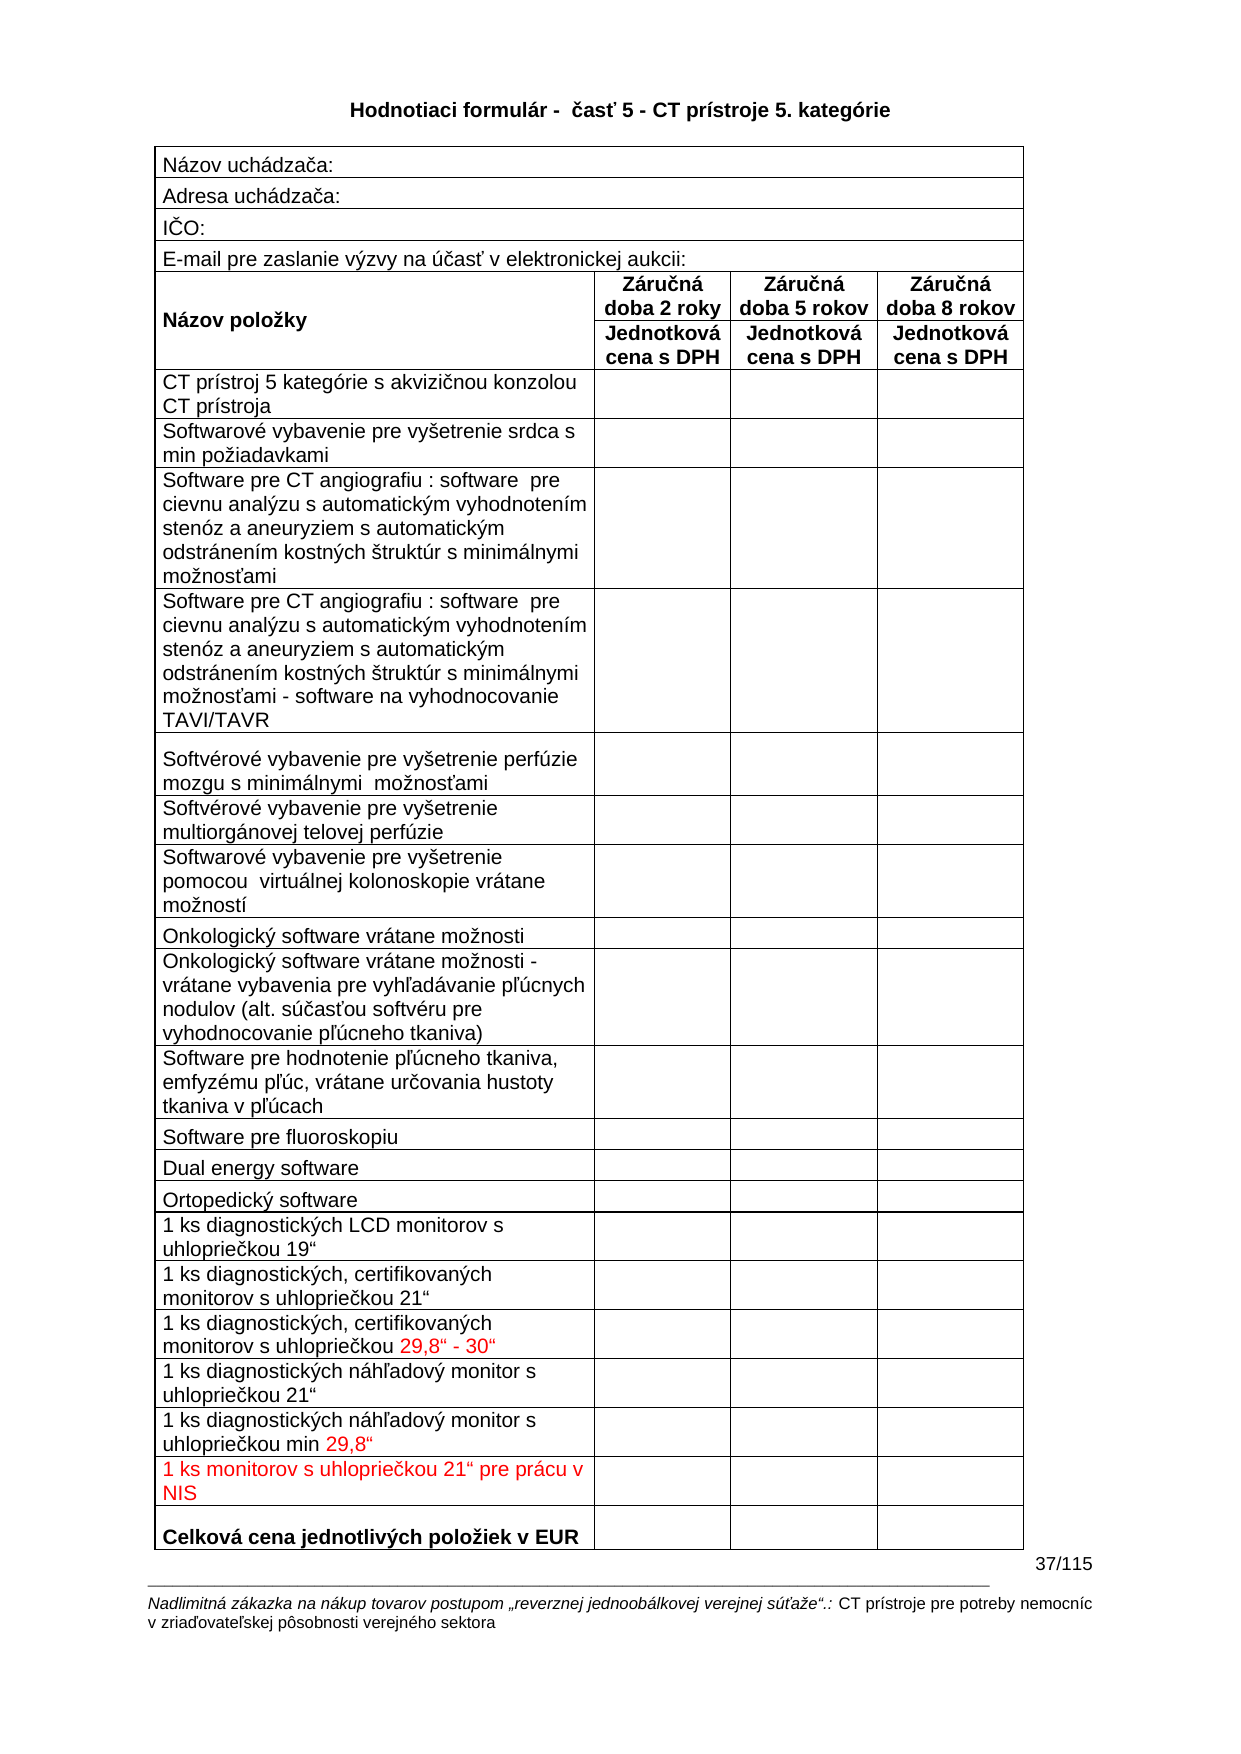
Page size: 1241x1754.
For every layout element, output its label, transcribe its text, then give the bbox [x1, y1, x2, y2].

table_cell [595, 796, 730, 844]
table_cell Jednotková cena s DPH [595, 321, 730, 369]
table_cell [878, 1046, 1023, 1118]
table_cell [878, 1408, 1023, 1456]
table_cell [878, 1150, 1023, 1180]
table_cell Onkologický software vrátane možnosti - vrátane vybavenia pre vyhľadávanie pľúcnych nodulov (alt. súčasťou softvéru pre vyhodnocovanie pľúcneho tkaniva) [156, 949, 594, 1045]
table_cell [731, 468, 877, 587]
table_cell [731, 1119, 877, 1149]
table_cell 1 ks diagnostických náhľadový monitor s uhlopriečkou min 29,8“ [156, 1408, 594, 1456]
table_cell [731, 589, 877, 732]
table_cell Dual energy software [156, 1150, 594, 1180]
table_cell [156, 1506, 594, 1549]
table_cell 1 ks diagnostických, certifikovaných monitorov s uhlopriečkou 21“ [156, 1261, 594, 1309]
table_cell [731, 1261, 877, 1309]
table_cell [731, 1457, 877, 1505]
table_cell [878, 796, 1023, 844]
table_cell [595, 589, 730, 732]
table_cell [595, 733, 730, 795]
table_cell [595, 370, 730, 418]
table_cell Záručná doba 2 roky [595, 272, 730, 320]
text Hodnotiaci formulár - časť 5 - CT prístroje 5. kategórie [148, 98, 1092, 122]
table_cell [595, 1457, 730, 1505]
table_cell [878, 1181, 1023, 1211]
table_cell [595, 1150, 730, 1180]
table_cell [878, 589, 1023, 732]
table_cell [878, 918, 1023, 948]
table_cell 1 ks diagnostických, certifikovaných monitorov s uhlopriečkou 29,8“ - 30“ [156, 1310, 594, 1358]
table_cell [731, 733, 877, 795]
table_cell [878, 1119, 1023, 1149]
table_cell Onkologický software vrátane možnosti [156, 918, 594, 948]
table_cell Software pre CT angiografiu : software pre cievnu analýzu s automatickým vyhodnotením stenóz a aneuryziem s automatickým odstránením kostných štruktúr s minimálnymi možnosťami - software na vyhodnocovanie TAVI/TAVR [156, 589, 594, 732]
table_cell [878, 1506, 1023, 1549]
table_cell CT prístroj 5 kategórie s akvizičnou konzolou CT prístroja [156, 370, 594, 418]
table_cell Záručná doba 8 rokov [878, 272, 1023, 320]
table_cell [878, 949, 1023, 1045]
table_cell [731, 1213, 877, 1260]
table_cell [595, 949, 730, 1045]
table_cell Software pre CT angiografiu : software pre cievnu analýzu s automatickým vyhodnotením stenóz a aneuryziem s automatickým odstránením kostných štruktúr s minimálnymi možnosťami [156, 468, 594, 587]
table_cell Softvérové vybavenie pre vyšetrenie perfúzie mozgu s minimálnymi možnosťami [156, 733, 594, 795]
table_cell [595, 1506, 730, 1549]
table_cell [595, 419, 730, 467]
table_cell [595, 918, 730, 948]
table_cell Software pre hodnotenie pľúcneho tkaniva, emfyzému pľúc, vrátane určovania hustoty tkaniva v pľúcach [156, 1046, 594, 1118]
table_cell [731, 1150, 877, 1180]
table_cell [878, 733, 1023, 795]
table_cell [731, 949, 877, 1045]
table_cell [731, 370, 877, 418]
table_cell [595, 1213, 730, 1260]
table_cell [731, 419, 877, 467]
table_cell [731, 1181, 877, 1211]
table_cell [731, 796, 877, 844]
table_cell [878, 468, 1023, 587]
table_cell Adresa uchádzača: [156, 178, 1023, 208]
table_cell [731, 1310, 877, 1358]
table_cell Jednotková cena s DPH [731, 321, 877, 369]
table_cell [878, 1213, 1023, 1260]
table_cell [595, 845, 730, 917]
table_cell [878, 370, 1023, 418]
table_cell [878, 1359, 1023, 1407]
table_cell [595, 1359, 730, 1407]
table_cell [878, 1457, 1023, 1505]
table_cell [731, 918, 877, 948]
table_cell [595, 1261, 730, 1309]
table_cell [731, 845, 877, 917]
table_cell [878, 419, 1023, 467]
table_cell Software pre fluoroskopiu [156, 1119, 594, 1149]
table_cell [595, 1046, 730, 1118]
table_cell 1 ks monitorov s uhlopriečkou 21“ pre prácu v NIS [156, 1457, 594, 1505]
table_cell E-mail pre zaslanie výzvy na účasť v elektronickej aukcii: [156, 241, 1023, 271]
table_cell [878, 1261, 1023, 1309]
table_cell [731, 1046, 877, 1118]
table_cell Názov položky [156, 272, 594, 369]
table_cell Ortopedický software [156, 1181, 594, 1211]
table_cell [731, 1506, 877, 1549]
table_cell Záručná doba 5 rokov [731, 272, 877, 320]
table_cell 1 ks diagnostických náhľadový monitor s uhlopriečkou 21“ [156, 1359, 594, 1407]
table_cell [595, 1181, 730, 1211]
table_cell [595, 1310, 730, 1358]
table_cell Jednotková cena s DPH [878, 321, 1023, 369]
table_cell Softvérové vybavenie pre vyšetrenie multiorgánovej telovej perfúzie [156, 796, 594, 844]
table_cell [878, 845, 1023, 917]
table_cell [731, 1359, 877, 1407]
table_cell Softwarové vybavenie pre vyšetrenie srdca s min požiadavkami [156, 419, 594, 467]
table_header Názov uchádzača: [156, 147, 1023, 177]
table_cell [595, 1119, 730, 1149]
table_cell IČO: [156, 209, 1023, 239]
table_cell 1 ks diagnostických LCD monitorov s uhlopriečkou 19“ [156, 1213, 594, 1260]
table_cell [595, 468, 730, 587]
table_cell [878, 1310, 1023, 1358]
table_cell [731, 1408, 877, 1456]
table_cell [595, 1408, 730, 1456]
table_cell Softwarové vybavenie pre vyšetrenie pomocou virtuálnej kolonoskopie vrátane možností [156, 845, 594, 917]
